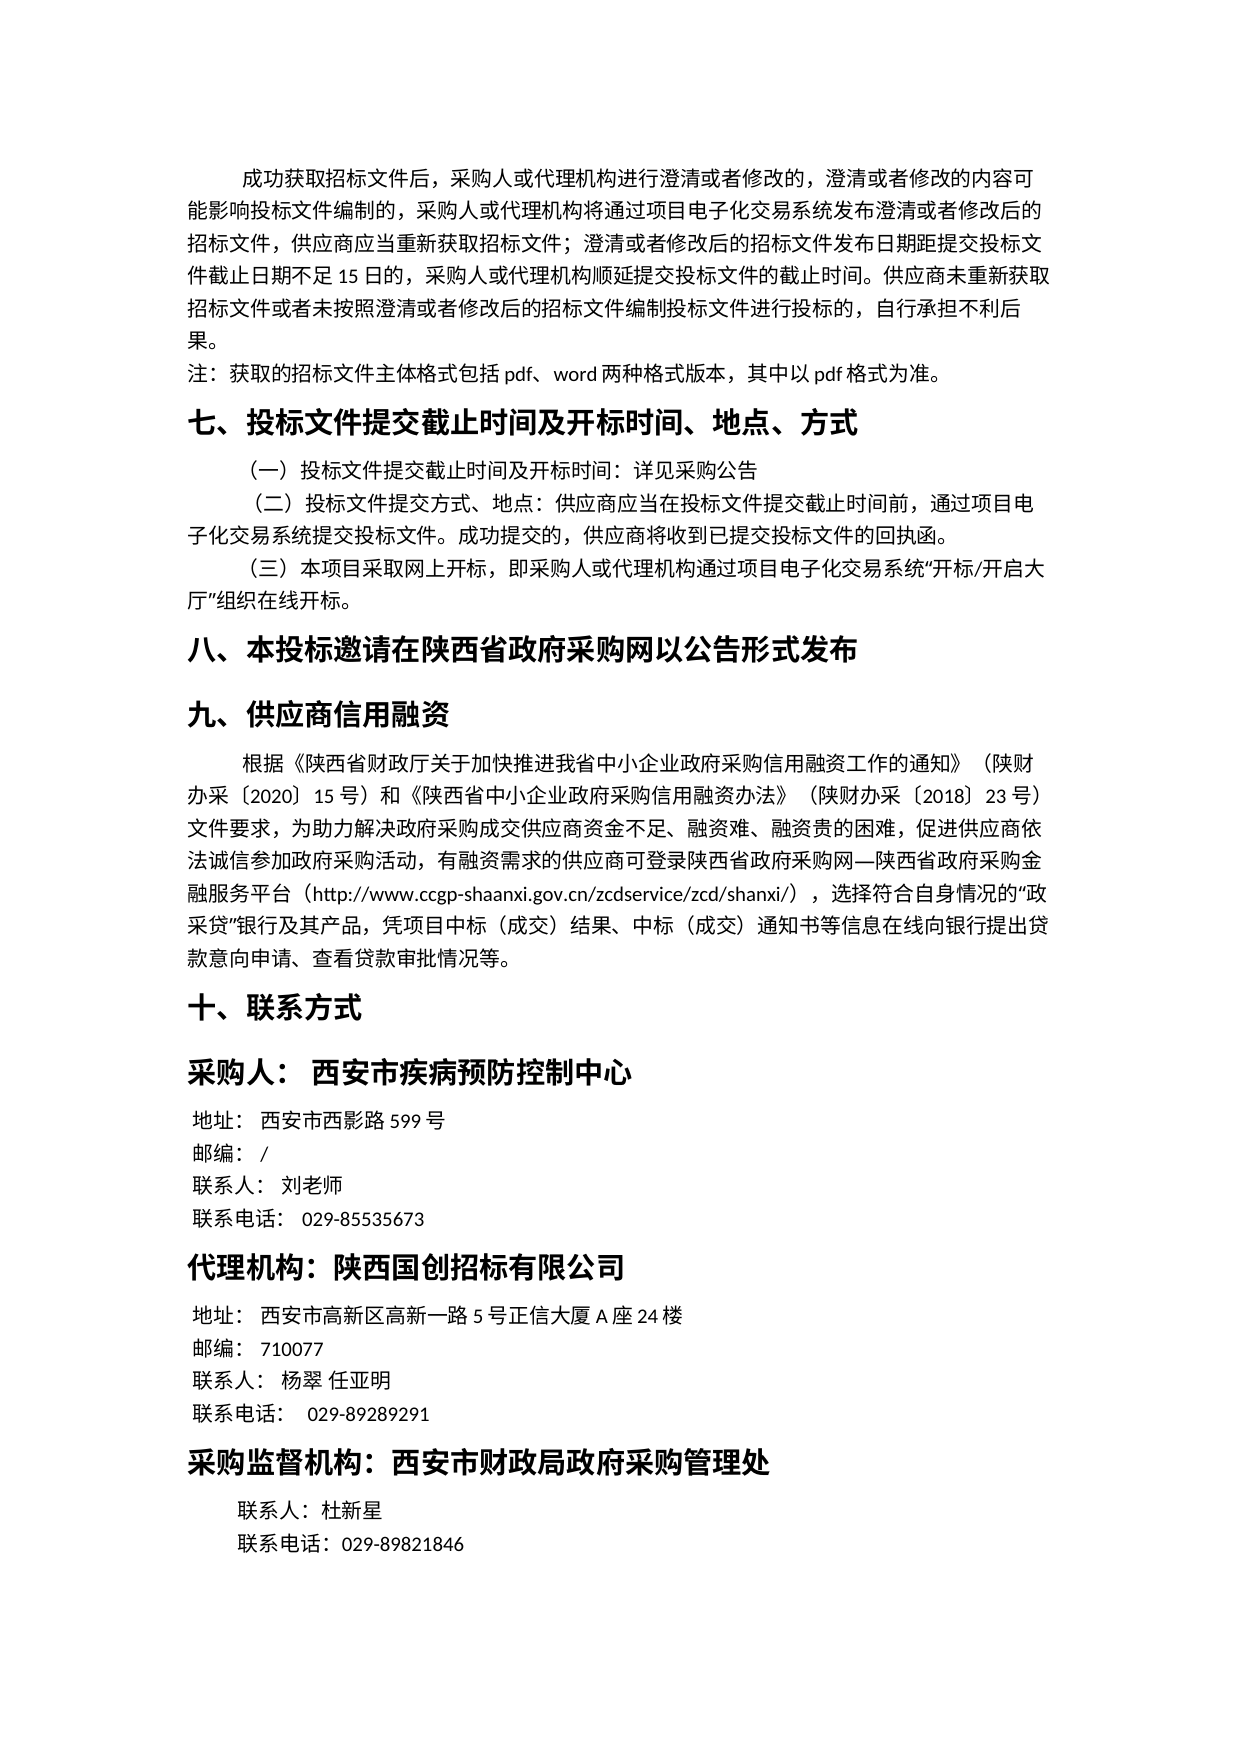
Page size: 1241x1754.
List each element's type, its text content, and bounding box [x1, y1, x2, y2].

text 成功获取招标文件后，采购人或代理机构进行澄清或者修改的，澄清或者修改的内容可能影响投标文件编制的，采购人或代理机构将通过项目电子化交易系统发布澄清或者修改后的招标文件，供应商应当重新获取招标文件；澄清或者修改后的招标文件发布日期距提交投标文件截止日期不足15日的，采购人或代理机构顺延提交投标文件的截止时间。供应商未重新获取招标文件或者未按照澄清或者修改后的招标文件编制投标文件进行投标的，自行承担不利后果。 [187, 162, 1053, 357]
text 九、供应商信用融资 [187, 682, 1053, 747]
text 联系电话： 029-89289291 [187, 1397, 1053, 1429]
text 联系人： 刘老师 [187, 1169, 1053, 1202]
text 八、本投标邀请在陕西省政府采购网以公告形式发布 [187, 617, 1053, 682]
text 地址： 西安市西影路599号 [187, 1104, 1053, 1137]
text 联系人：杜新星 [187, 1494, 1053, 1527]
text 注：获取的招标文件主体格式包括pdf、word两种格式版本，其中以pdf格式为准。 [187, 357, 1053, 389]
text 联系电话：029-89821846 [187, 1527, 1053, 1559]
text 采购监督机构：西安市财政局政府采购管理处 [187, 1429, 1053, 1494]
text 七、投标文件提交截止时间及开标时间、地点、方式 [187, 389, 1053, 454]
text （一）投标文件提交截止时间及开标时间：详见采购公告 [187, 454, 1053, 487]
text （二）投标文件提交方式、地点：供应商应当在投标文件提交截止时间前，通过项目电子化交易系统提交投标文件。成功提交的，供应商将收到已提交投标文件的回执函。 [187, 487, 1053, 552]
text 根据《陕西省财政厅关于加快推进我省中小企业政府采购信用融资工作的通知》（陕财办采〔2020〕15 号）和《陕西省中小企业政府采购信用融资办法》（陕财办采〔2018〕23 号）文件要求，为助力解决政府采购成交供应商资金不足、融资难、融资贵的困难，促进供应商依法诚信参加政府采购活动，有融资需求的供应商可登录陕西省政府釆购网—陕西省政府采购金融服务平台（http://www.ccgp-shaanxi.gov.cn/zcdservice/zcd/shanxi/），选择符合自身情况的“政采贷”银行及其产品，凭项目中标（成交）结果、中标（成交）通知书等信息在线向银行提出贷款意向申请、查看贷款审批情况等。 [187, 747, 1053, 974]
text （三）本项目采取网上开标，即采购人或代理机构通过项目电子化交易系统“开标/开启大厅”组织在线开标。 [187, 552, 1053, 617]
text 联系电话： 029-85535673 [187, 1202, 1053, 1234]
text 地址： 西安市高新区高新一路5号正信大厦A座24楼 [187, 1299, 1053, 1332]
text 联系人： 杨翠 任亚明 [187, 1364, 1053, 1397]
text 邮编： 710077 [187, 1332, 1053, 1364]
text 十、联系方式 [187, 974, 1053, 1039]
text 代理机构：陕西国创招标有限公司 [187, 1234, 1053, 1299]
text 邮编： / [187, 1137, 1053, 1169]
text 采购人： 西安市疾病预防控制中心 [187, 1039, 1053, 1104]
